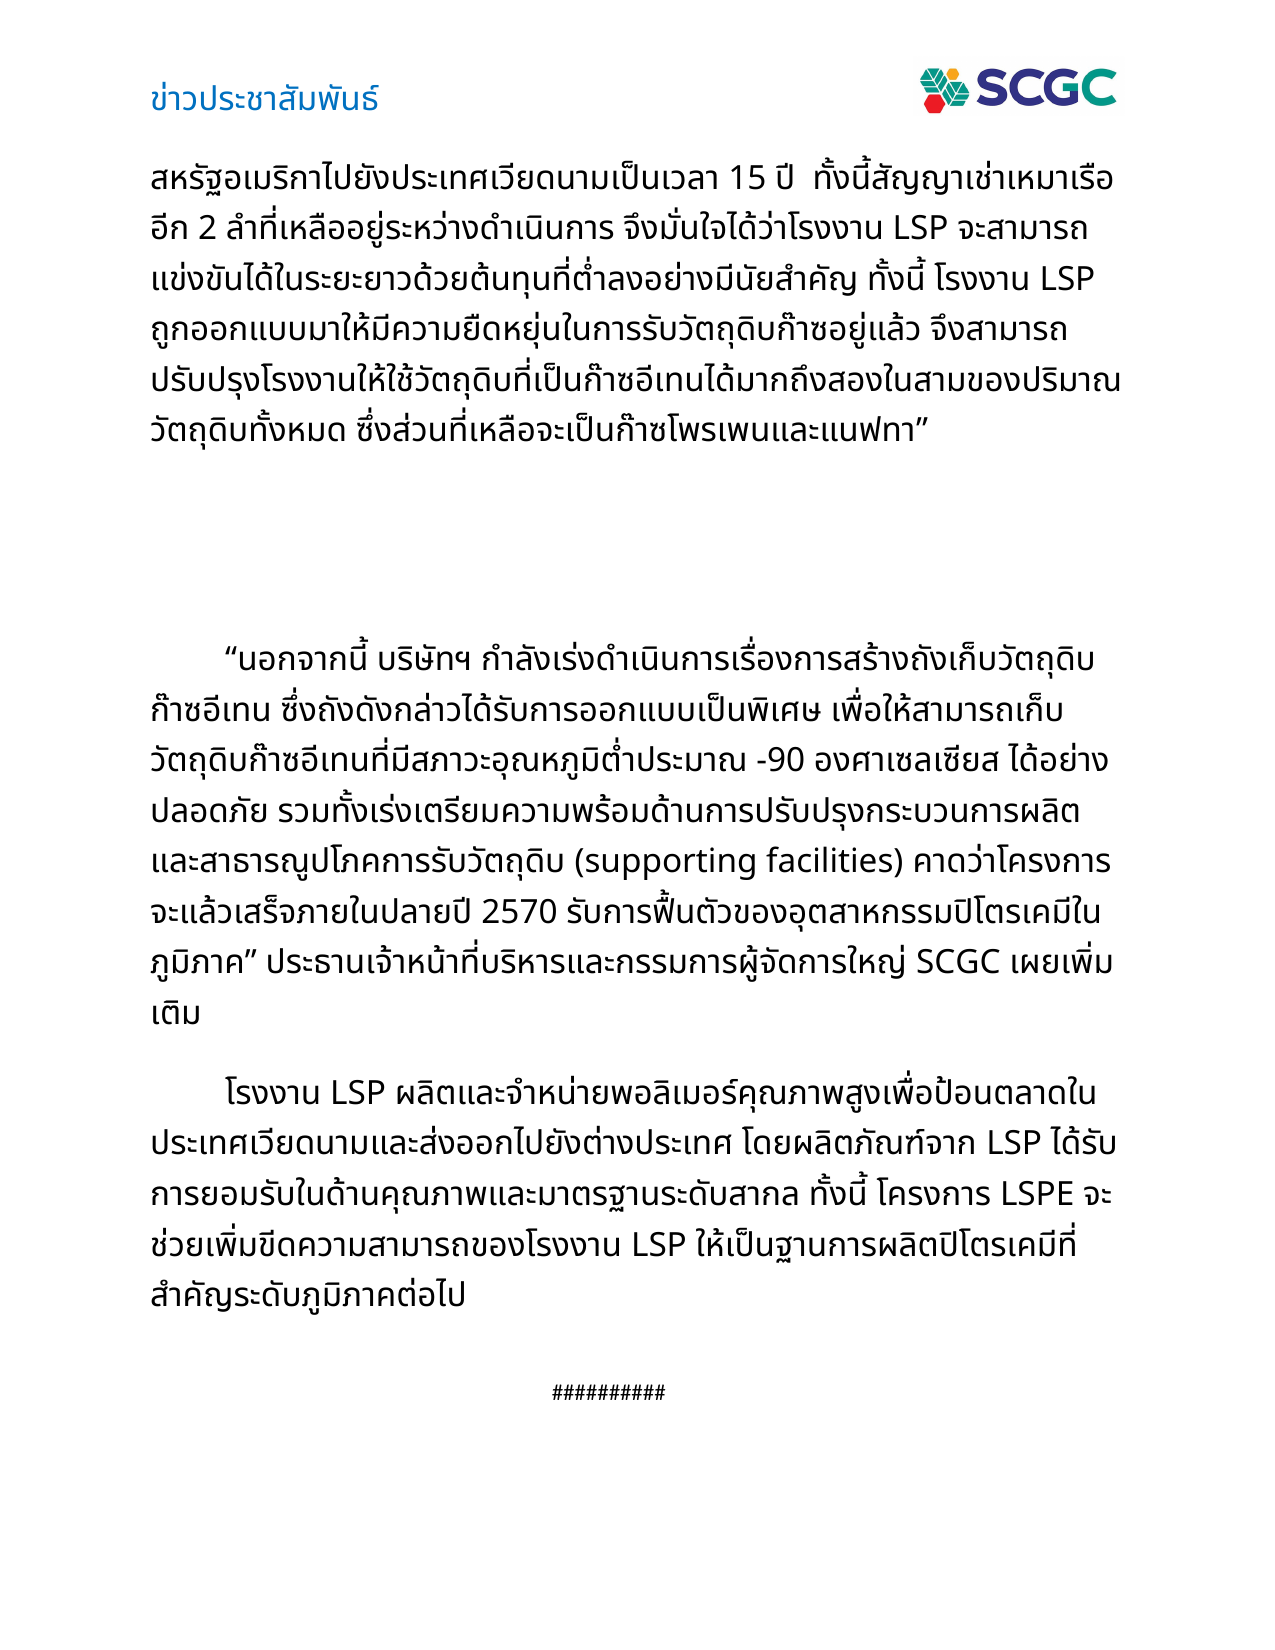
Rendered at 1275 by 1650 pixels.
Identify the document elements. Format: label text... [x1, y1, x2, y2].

picture [912, 56, 1125, 116]
text ########## [150, 1378, 1125, 1407]
text “นอกจากนี้ บริษัทฯ กำลังเร่งดำเนินการเรื่องการสร้างถังเก็บวัตถุดิบก๊าซอีเทน ซึ่งถังดังกล่าวได้รับการออกแบบเป็นพิเศษ เพื่อให้สามารถเก็บวัตถุดิบก๊าซอีเทนที่มีสภาวะอุณหภูมิต่ำประมาณ -90 องศาเซลเซียส ได้อย่างปลอดภัย รวมทั้งเร่งเตรียมความพร้อมด้านการปรับปรุงกระบวนการผลิตและสาธารณูปโภคการรับวัตถุดิบ (supporting facilities) คาดว่าโครงการจะแล้วเสร็จภายในปลายปี 2570 รับการฟื้นตัวของอุตสาหกรรมปิโตรเคมีในภูมิภาค” ประธานเจ้าหน้าที่บริหารและกรรมการผู้จัดการใหญ่ SCGC เผยเพิ่มเติม [150, 635, 1125, 1039]
text โรงงาน LSP ผลิตและจำหน่ายพอลิเมอร์คุณภาพสูงเพื่อป้อนตลาดในประเทศเวียดนามและส่งออกไปยังต่างประเทศ โดยผลิตภัณฑ์จาก LSP ได้รับการยอมรับในด้านคุณภาพและมาตรฐานระดับสากล ทั้งนี้ โครงการ LSPE จะช่วยเพิ่มขีดความสามารถของโรงงาน LSP ให้เป็นฐานการผลิตปิโตรเคมีที่สำคัญระดับภูมิภาคต่อไป [150, 1068, 1125, 1321]
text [150, 153, 1125, 457]
